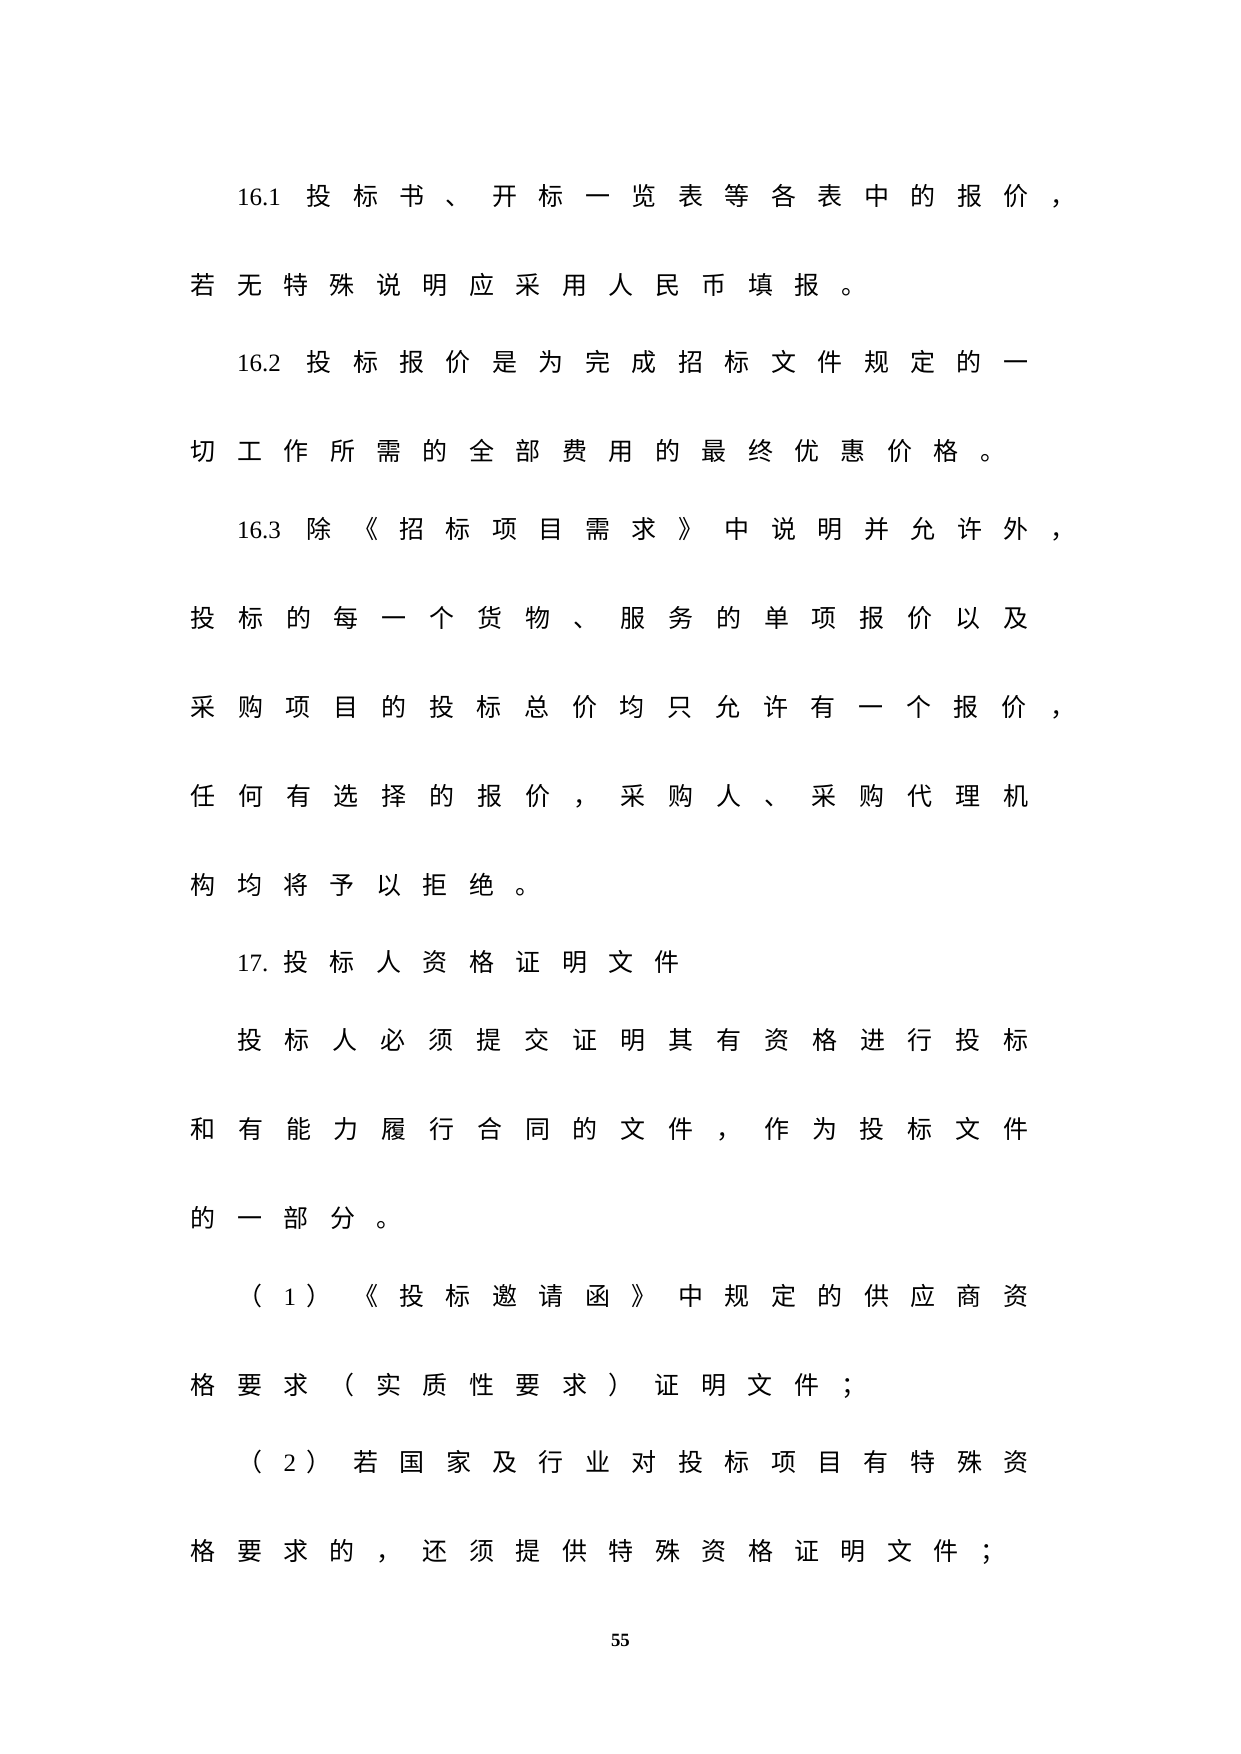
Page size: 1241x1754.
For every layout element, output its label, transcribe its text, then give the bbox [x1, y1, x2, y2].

text （1）《投标邀请函》中规定的供应商资格要求（实质性要求）证明文件； [190, 1264, 1050, 1413]
text 16.2 投标报价是为完成招标文件规定的一切工作所需的全部费用的最终优惠价格。 [190, 331, 1050, 479]
text 16.1 投标书、开标一览表等各表中的报价，若无特殊说明应采用人民币填报。 [190, 164, 1050, 313]
text 16.3 除《招标项目需求》中说明并允许外，投标的每一个货物、服务的单项报价以及采购项目的投标总价均只允许有一个报价，任何有选择的报价，采购人、采购代理机构均将予以拒绝。 [190, 498, 1050, 913]
text 17. 投标人资格证明文件 [190, 931, 1050, 991]
text 投标人必须提交证明其有资格进行投标和有能力履行合同的文件，作为投标文件的一部分。 [190, 1009, 1050, 1246]
text （2）若国家及行业对投标项目有特殊资格要求的，还须提供特殊资格证明文件； [190, 1431, 1050, 1579]
